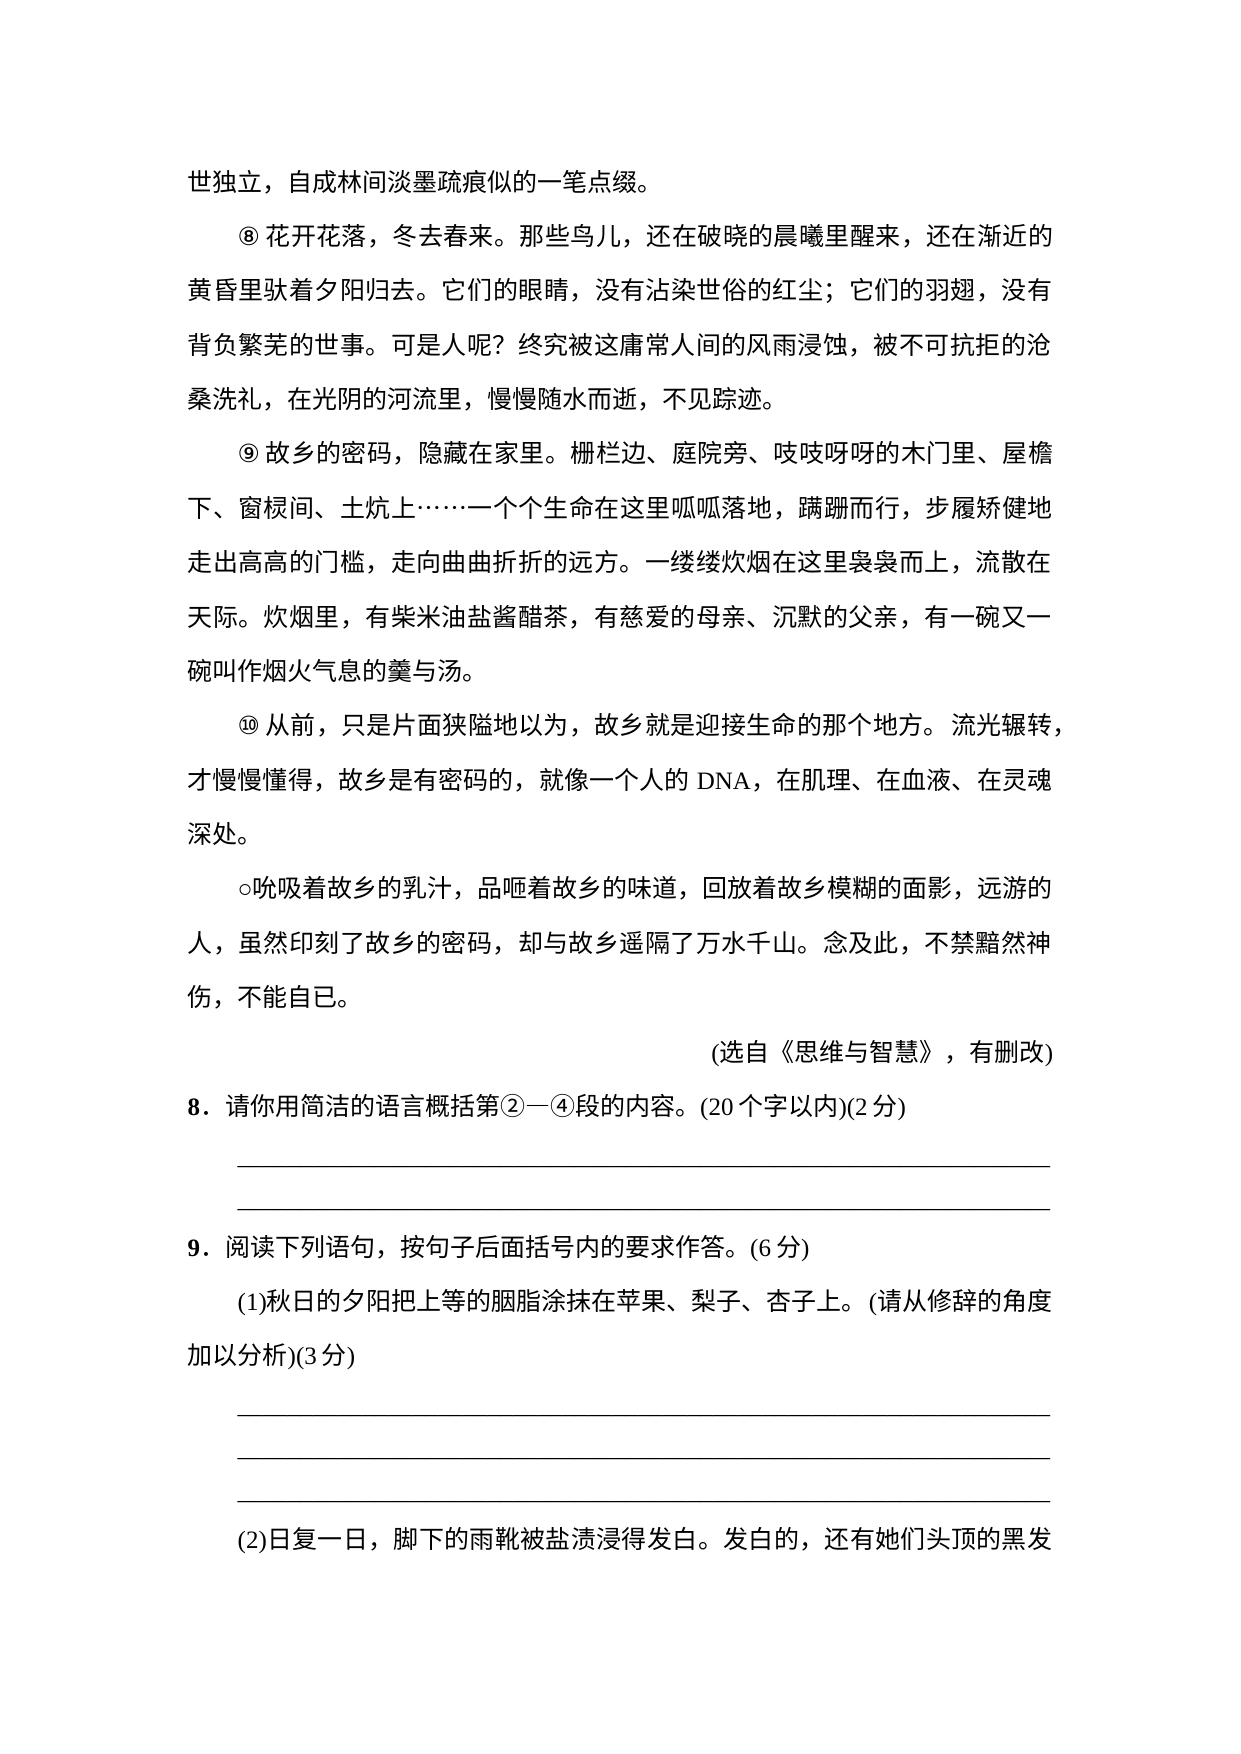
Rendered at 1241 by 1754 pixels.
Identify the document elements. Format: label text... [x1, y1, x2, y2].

text _________________________________________________________________ [187, 1184, 1053, 1213]
text _________________________________________________________________ [187, 1390, 1053, 1419]
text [187, 1476, 1053, 1505]
text 吮吸着故乡的乳汁，品咂着故乡的味道，回放着故乡模糊的面影，远游的人，虽然印刻了故乡的密码，却与故乡遥隔了万水千山。念及此，不禁黯然神伤，不能自已。 [187, 869, 1053, 1014]
text ⑨故乡的密码，隐藏在家里。栅栏边、庭院旁、吱吱呀呀的木门里、屋檐下、窗棂间、土炕上……一个个生命在这里呱呱落地，蹒跚而行，步履矫健地走出高高的门槛，走向曲曲折折的远方。一缕缕炊烟在这里袅袅而上，流散在天际。炊烟里，有柴米油盐酱醋茶，有慈爱的母亲、沉默的父亲，有一碗又一碗叫作烟火气息的羹与汤。 [187, 434, 1053, 688]
text 9．阅读下列语句，按句子后面括号内的要求作答。(6分) [187, 1227, 1053, 1263]
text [187, 1433, 1053, 1462]
text (1)秋日的夕阳把上等的胭脂涂抹在苹果、梨子、杏子上。(请从修辞的角度加以分析)(3分) [187, 1281, 1053, 1372]
text ⑩从前，只是片面狭隘地以为，故乡就是迎接生命的那个地方。流光辗转，才慢慢懂得，故乡是有密码的，就像一个人的 DNA，在肌理、在血液、在灵魂深处。 [187, 706, 1053, 851]
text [187, 162, 1053, 198]
text _________________________________________________________________ [187, 1141, 1053, 1169]
text ⑧花开花落，冬去春来。那些鸟儿，还在破晓的晨曦里醒来，还在渐近的黄昏里驮着夕阳归去。它们的眼睛，没有沾染世俗的红尘；它们的羽翅，没有背负繁芜的世事。可是人呢？终究被这庸常人间的风雨浸蚀，被不可抗拒的沧桑洗礼，在光阴的河流里，慢慢随水而逝，不见踪迹。 [187, 216, 1053, 416]
text 8．请你用简洁的语言概括第②—④段的内容。(20个字以内)(2分) [187, 1086, 1053, 1123]
text (选自《思维与智慧》，有删改) [187, 1032, 1053, 1068]
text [187, 1519, 1053, 1565]
